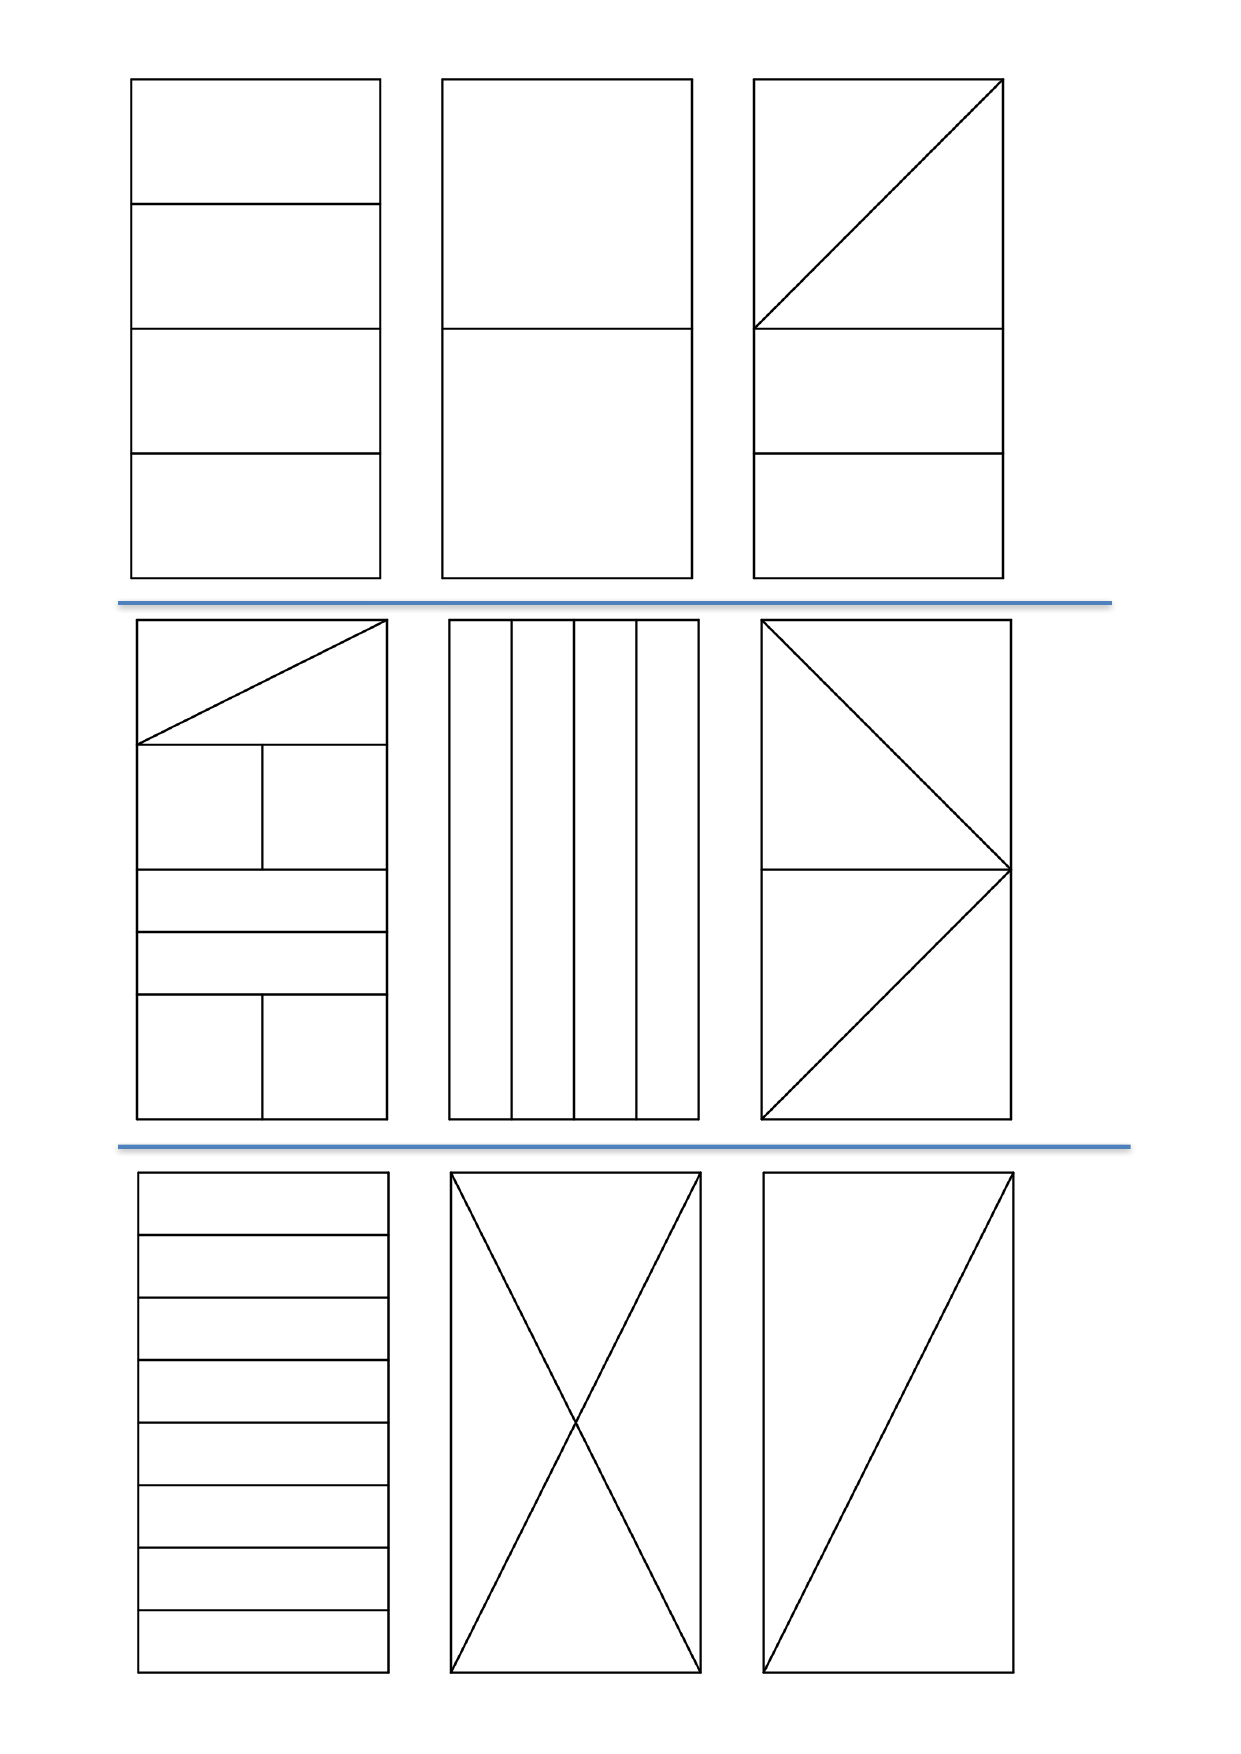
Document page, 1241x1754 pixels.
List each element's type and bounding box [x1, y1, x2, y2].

picture [118, 1149, 1037, 1686]
picture [118, 59, 1018, 601]
picture [118, 605, 1037, 1144]
